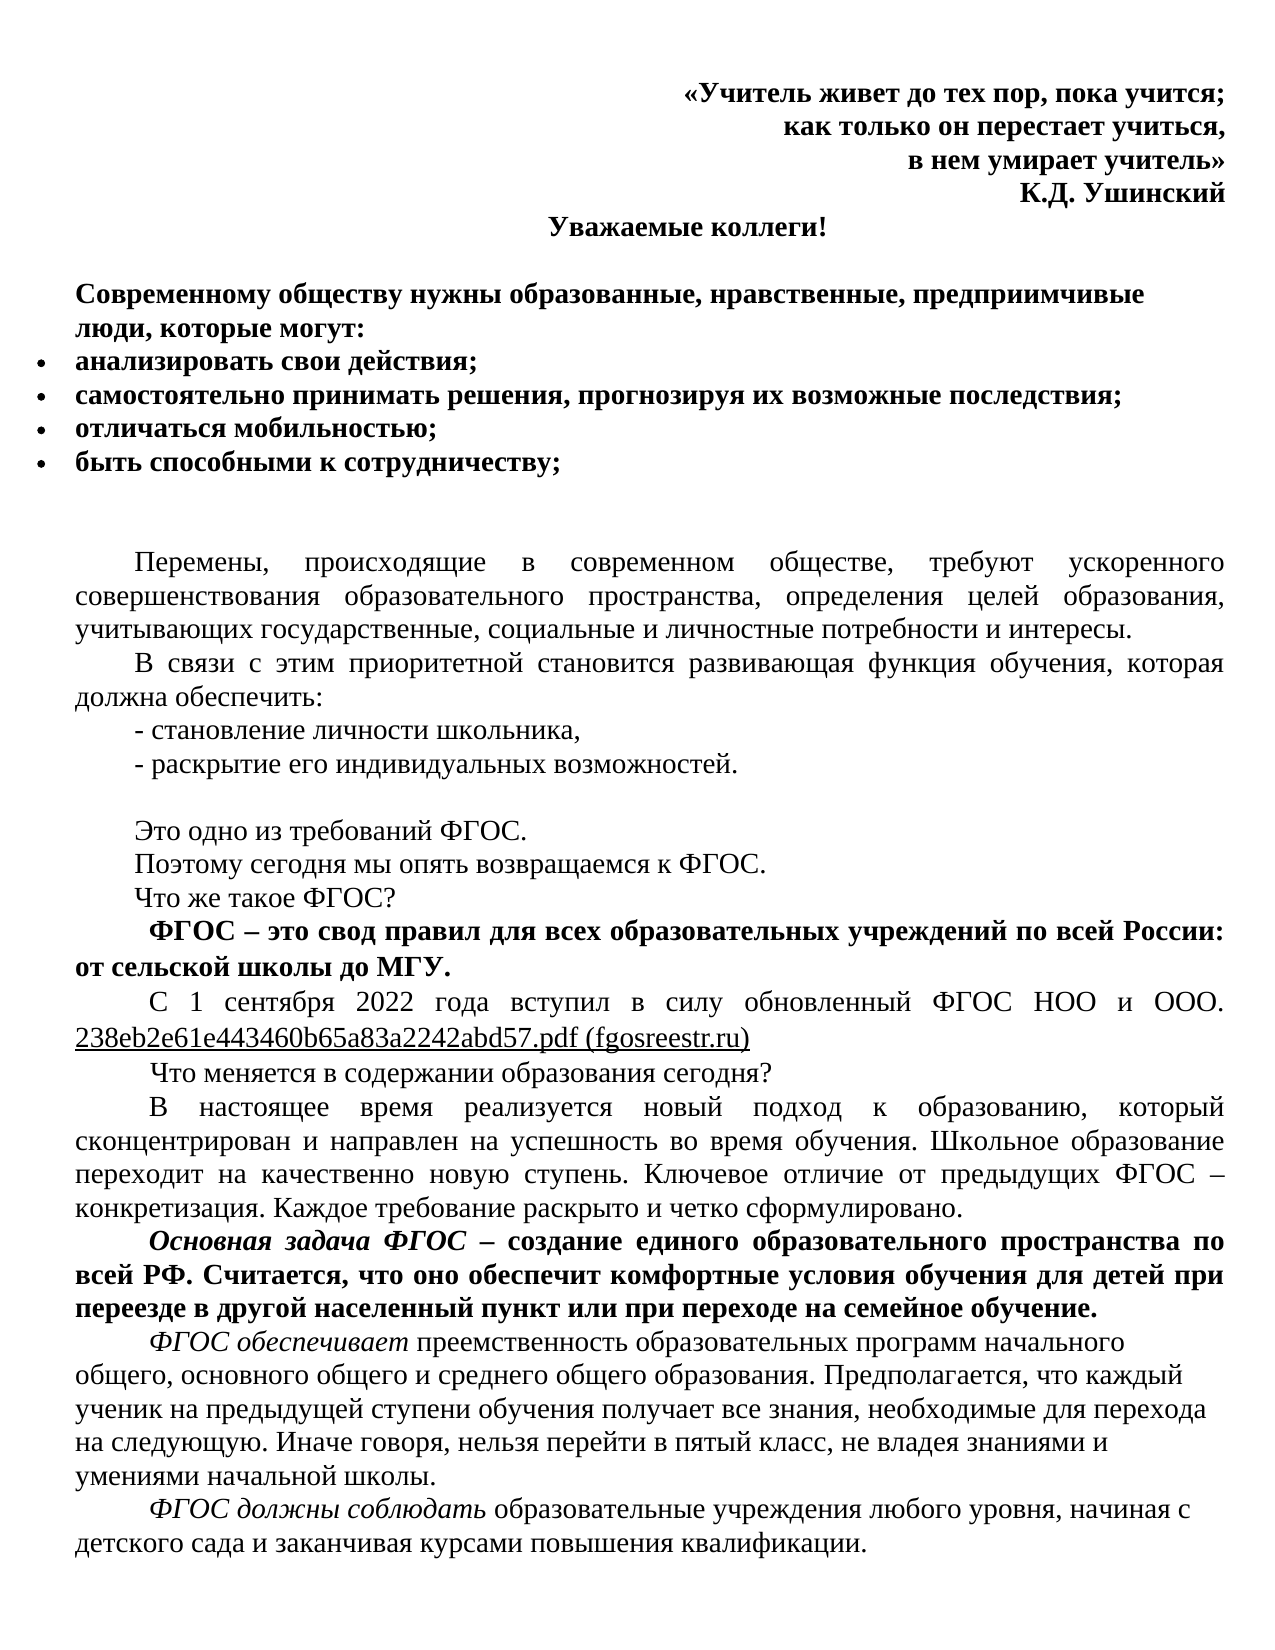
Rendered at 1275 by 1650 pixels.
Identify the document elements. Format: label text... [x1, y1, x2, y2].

list быть способными к сотрудничеству; [37, 444, 1226, 477]
list анализировать свои действия; [37, 343, 1226, 377]
text как только он перестает учиться, [75, 108, 1226, 142]
text ФГОС обеспечивает преемственность образовательных программ начального общего, основного общего и среднего общего образования. Предполагается, что каждый ученик на предыдущей ступени обучения получает все знания, необходимые для перехода на следующую. Иначе говоря, нельзя перейти в пятый класс, не владея знаниями и умениями начальной школы. [75, 1324, 1226, 1492]
text Что же такое ФГОС? [75, 880, 1226, 913]
text Основная задача ФГОС – создание единого образовательного пространства по всей РФ. Считается, что оно обеспечит комфортные условия обучения для детей при переезде в другой населенный пункт или при переходе на семейное обучение. [75, 1223, 1226, 1324]
text Перемены, происходящие в современном обществе, требуют ускоренного совершенствования образовательного пространства, определения целей образования, учитывающих государственные, социальные и личностные потребности и интересы. [75, 544, 1226, 645]
text Что меняется в содержании образования сегодня? [75, 1056, 1226, 1089]
text Современному обществу нужны образованные, нравственные, предприимчивые люди, которые могут: [75, 276, 1226, 343]
text в нем умирает учитель» [75, 142, 1226, 176]
text В связи с этим приоритетной становится развивающая функция обучения, которая должна обеспечить: [75, 645, 1226, 712]
list самостоятельно принимать решения, прогнозируя их возможные последствия; [37, 377, 1226, 410]
text «Учитель живет до тех пор, пока учится; [75, 75, 1226, 108]
text К.Д. Ушинский [75, 176, 1226, 209]
text Поэтому сегодня мы опять возвращаемся к ФГОС. [75, 846, 1226, 880]
text - становление личности школьника, [75, 712, 1226, 746]
text В настоящее время реализуется новый подход к образованию, который сконцентрирован и направлен на успешность во время обучения. Школьное образование переходит на качественно новую ступень. Ключевое отличие от предыдущих ФГОС – конкретизация. Каждое требование раскрыто и четко сформулировано. [75, 1089, 1226, 1223]
text Это одно из требований ФГОС. [75, 813, 1226, 846]
text ФГОС – это свод правил для всех образовательных учреждений по всей России: от сельской школы до МГУ. [75, 913, 1226, 983]
text С 1 сентября 2022 года вступил в силу обновленный ФГОС НОО и ООО. 238eb2e61e443460b65a83a2242abd57.pdf (fgosreestr.ru) [75, 984, 1226, 1054]
text - раскрытие его индивидуальных возможностей. [75, 746, 1226, 779]
list отличаться мобильностью; [37, 410, 1226, 444]
text ФГОС должны соблюдать образовательные учреждения любого уровня, начиная с детского сада и заканчивая курсами повышения квалификации. [75, 1492, 1226, 1559]
text Уважаемые коллеги! [75, 209, 1226, 243]
